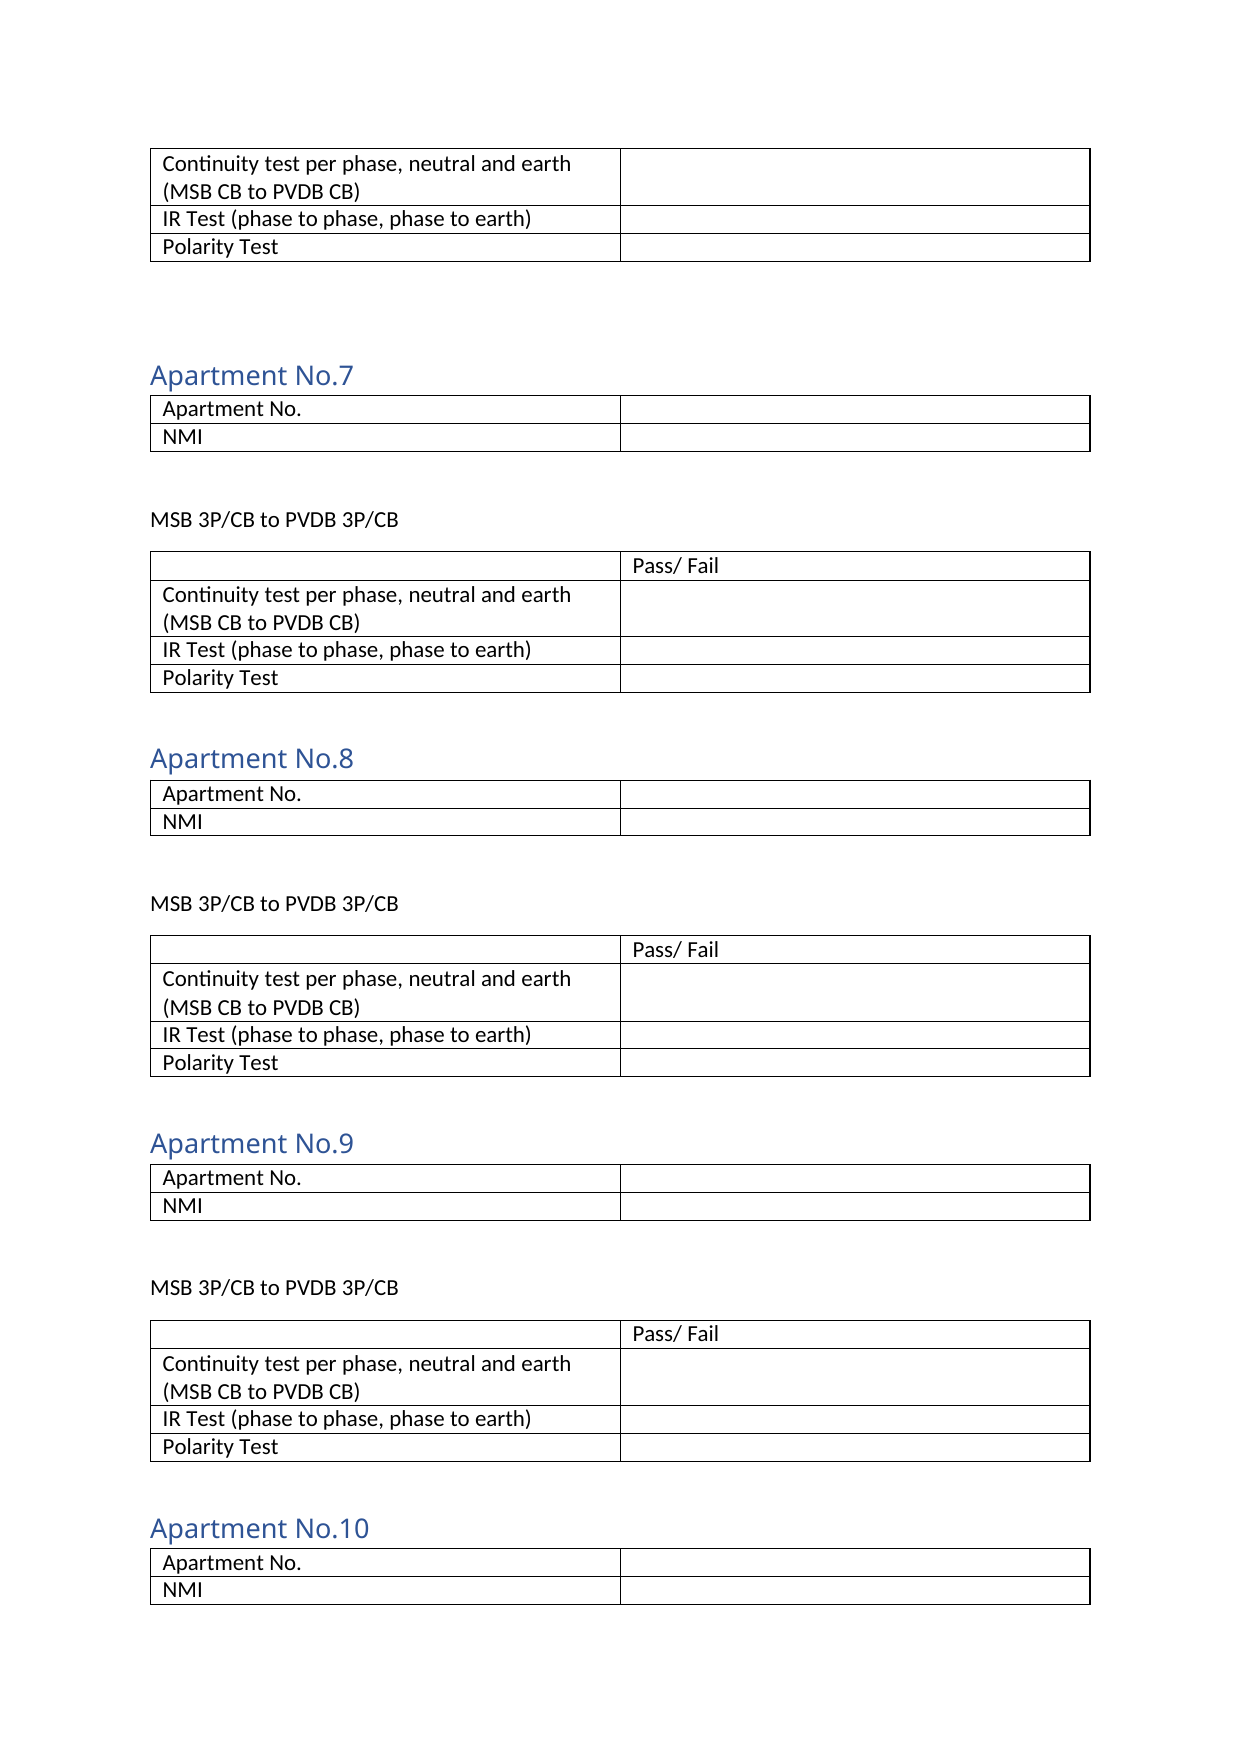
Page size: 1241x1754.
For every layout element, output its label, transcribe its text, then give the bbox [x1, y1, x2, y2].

subtitle Apartment No.9 [150, 1124, 1103, 1161]
table_header [621, 781, 1089, 807]
table_header [151, 936, 620, 963]
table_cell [151, 1406, 620, 1433]
table_cell Polarity Test [151, 234, 620, 261]
table_cell NMI [151, 809, 620, 835]
text MSB 3P/CB to PVDB 3P/CB [150, 505, 1103, 533]
table_cell [621, 1406, 1089, 1433]
table_header Apartment No. [151, 781, 620, 807]
table_header Pass/ Fail [621, 1321, 1089, 1348]
table_cell NMI [151, 424, 620, 451]
table_header Apartment No. [151, 1165, 620, 1192]
table_cell Polarity Test [151, 1049, 620, 1076]
table_header Pass/ Fail [621, 936, 1089, 963]
table_header Apartment No. [151, 1549, 620, 1576]
table_header Continuity test per phase, neutral and earth (MSB CB to PVDB CB) [151, 149, 620, 205]
table_cell IR Test (phase to phase, phase to earth) [151, 1022, 620, 1048]
table_cell [621, 637, 1089, 664]
table_cell Continuity test per phase, neutral and earth (MSB CB to PVDB CB) [151, 581, 620, 636]
table_cell NMI [151, 1193, 620, 1220]
table_header [621, 396, 1089, 423]
table_header [151, 1321, 620, 1348]
table_cell [621, 1049, 1089, 1076]
table_cell Polarity Test [151, 1434, 620, 1461]
table_cell [621, 424, 1089, 451]
table_cell [621, 1022, 1089, 1048]
subtitle Apartment No.10 [150, 1509, 1103, 1546]
text MSB 3P/CB to PVDB 3P/CB [150, 889, 1103, 917]
table_cell [621, 1577, 1089, 1604]
subtitle Apartment No.8 [150, 740, 1103, 777]
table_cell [151, 1349, 620, 1405]
table_header [621, 149, 1089, 205]
table_cell [621, 1193, 1089, 1220]
subtitle Apartment No.7 [150, 356, 1103, 393]
table_cell [621, 1434, 1089, 1461]
table_cell [621, 581, 1089, 636]
table_header Apartment No. [151, 396, 620, 423]
table_cell NMI [151, 1577, 620, 1604]
table_cell [621, 809, 1089, 835]
table_header [621, 1165, 1089, 1192]
table_cell [621, 665, 1089, 692]
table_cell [151, 206, 620, 233]
table_header [151, 552, 620, 579]
table_header [621, 1549, 1089, 1576]
table_cell [621, 234, 1089, 261]
table_cell IR Test (phase to phase, phase to earth) [151, 637, 620, 664]
table_cell [621, 206, 1089, 233]
table_cell [621, 964, 1089, 1021]
table_header Pass/ Fail [621, 552, 1089, 579]
table_cell [621, 1349, 1089, 1405]
table_cell Continuity test per phase, neutral and earth (MSB CB to PVDB CB) [151, 964, 620, 1021]
table_cell Polarity Test [151, 665, 620, 692]
text MSB 3P/CB to PVDB 3P/CB [150, 1273, 1103, 1301]
